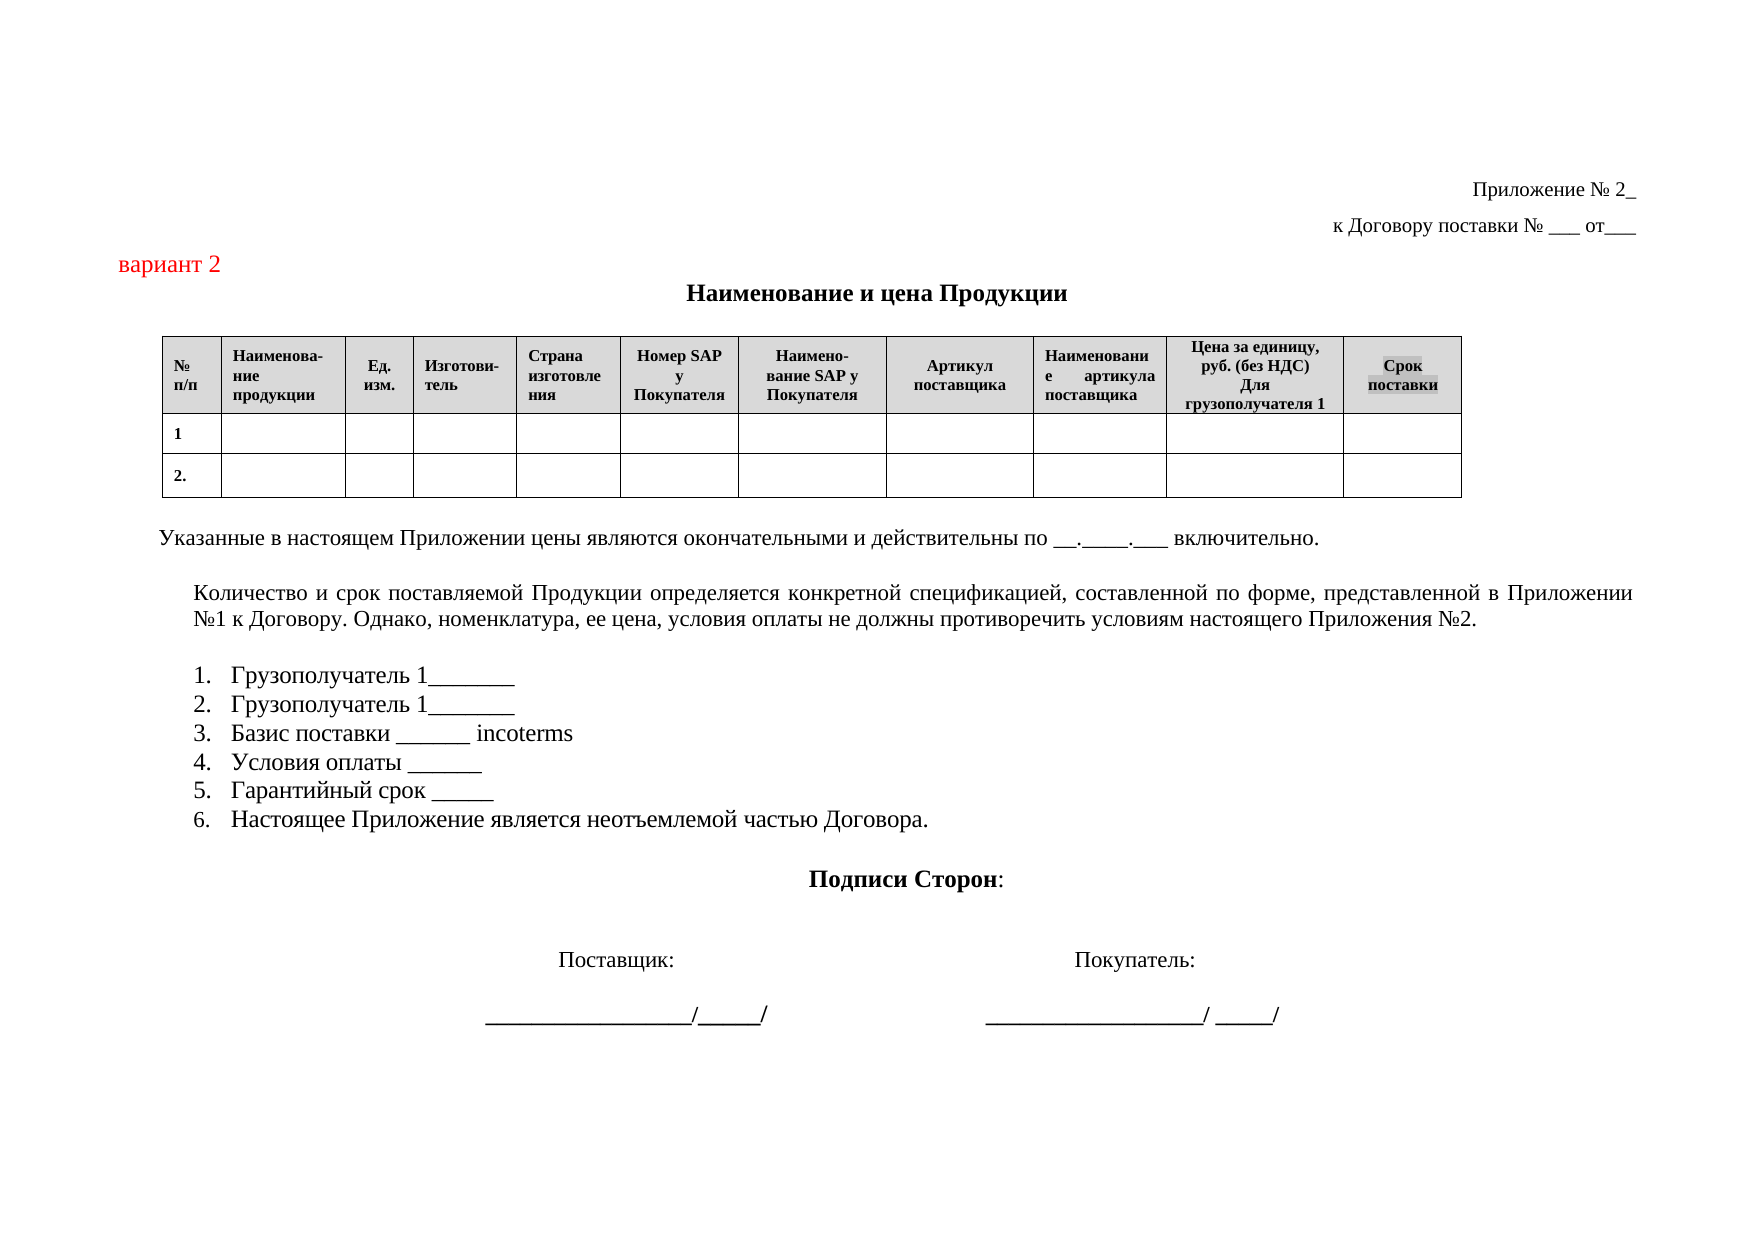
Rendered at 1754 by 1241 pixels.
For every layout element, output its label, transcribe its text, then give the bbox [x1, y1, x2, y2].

text Количество и срок поставляемой Продукции определяется конкретной спецификацией, составленной по форме, представленной в Приложении №1 к Договору. Однако, номенклатура, ее цена, условия оплаты не должны противоречить условиям настоящего Приложения №2. [193, 579, 1636, 632]
table_cell [621, 414, 738, 453]
table_cell [346, 414, 413, 453]
text Подписи Сторон: [118, 864, 1636, 893]
text Приложение № 2_ [192, 177, 1636, 201]
table_cell [1344, 454, 1461, 497]
list Условия оплаты ______ [193, 747, 1636, 775]
table_cell [1034, 414, 1166, 453]
table_cell [887, 414, 1033, 453]
text __________________/_____/ ___________________/ _____/ [118, 999, 1646, 1028]
table_cell [1034, 454, 1166, 497]
table_cell [346, 454, 413, 497]
table_cell 2. [163, 454, 221, 497]
table_cell [887, 454, 1033, 497]
table_cell [621, 454, 738, 497]
table_header Наимено- вание SAP у Покупателя [739, 337, 886, 413]
text к Договору поставки № ___ от___ [118, 213, 1636, 237]
table_header Цена за единицу, руб. (без НДС) Для грузополучателя 1 [1167, 337, 1343, 413]
table_cell [222, 414, 345, 453]
text Поставщик: Покупатель: [118, 946, 1636, 972]
table_cell [222, 454, 345, 497]
table_header Срок поставки [1344, 337, 1461, 413]
table_cell [739, 454, 886, 497]
table_cell [517, 414, 620, 453]
table_cell [1167, 414, 1343, 453]
table_cell [739, 414, 886, 453]
list Грузополучатель 1_______ [193, 689, 1636, 718]
table_header Артикул поставщика [887, 337, 1033, 413]
text Указанные в настоящем Приложении цены являются окончательными и действительны по __.____.___ включительно. [118, 524, 1636, 551]
table_cell [517, 454, 620, 497]
table_cell [414, 454, 516, 497]
table_header Страна изготовления [517, 337, 620, 413]
table_cell [1344, 414, 1461, 453]
list Настоящее Приложение является неотъемлемой частью Договора. [193, 804, 1636, 833]
text Наименование и цена Продукции [118, 278, 1636, 307]
list Гарантийный срок _____ [193, 775, 1636, 804]
table_header Наименова-ние продукции [222, 337, 345, 413]
table_header Номер SAP у Покупателя [621, 337, 738, 413]
table_header Ед. изм. [346, 337, 413, 413]
table_header № п/п [163, 337, 221, 413]
table_header Изготови- тель [414, 337, 516, 413]
text вариант 2 [118, 249, 1636, 278]
table_header Наименование артикула поставщика [1034, 337, 1166, 413]
table_cell [1167, 454, 1343, 497]
table_cell [414, 414, 516, 453]
list Базис поставки ______ incoterms [193, 718, 1636, 747]
table_cell 1 [163, 414, 221, 453]
list Грузополучатель 1_______ [193, 660, 1636, 689]
